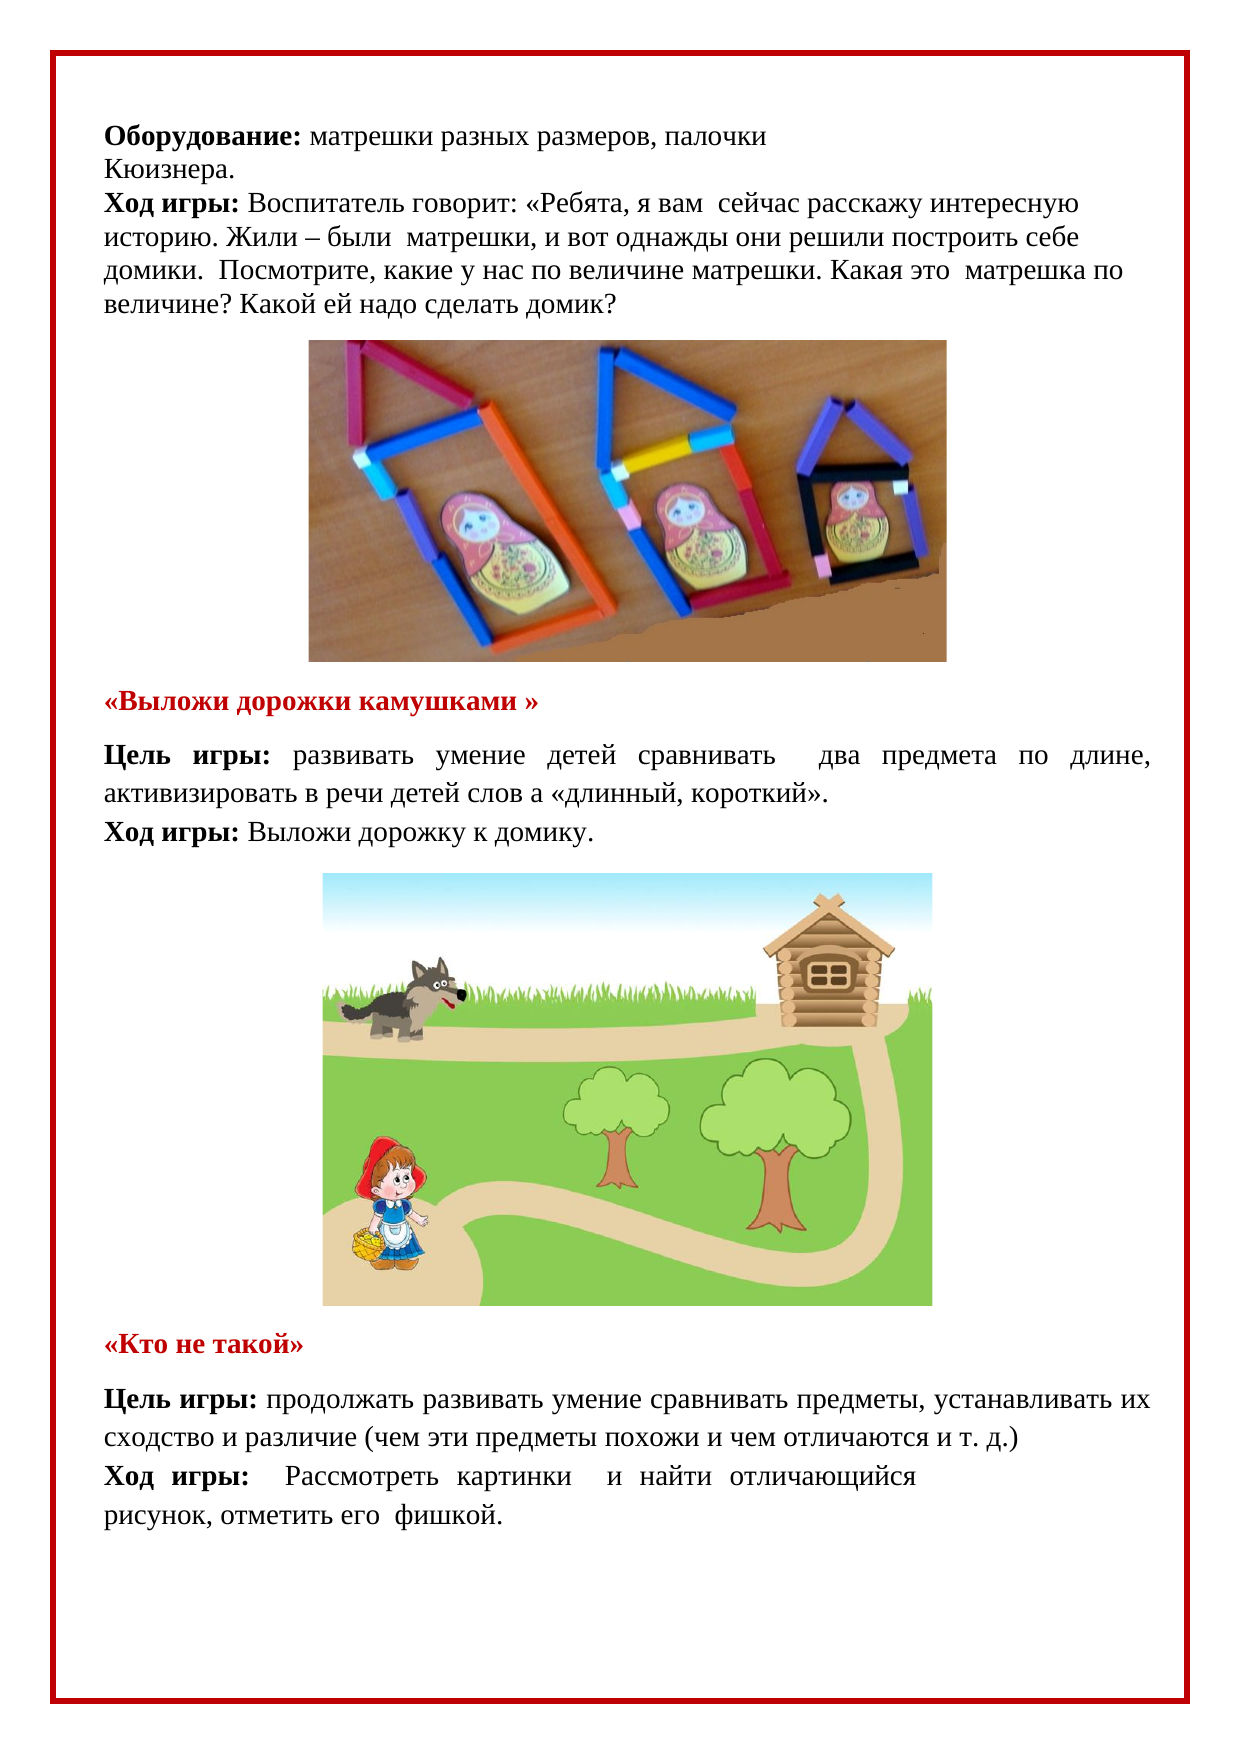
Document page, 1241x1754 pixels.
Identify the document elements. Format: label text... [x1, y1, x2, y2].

text Оборудование: матрешки разных размеров, палочки Кюизнера. [103, 118, 820, 185]
picture [322, 873, 933, 1306]
picture [308, 340, 947, 662]
text Цель игры: продолжать развивать умение сравнивать предметы, устанавливать их сходство и различие (чем эти предметы похожи и чем отличаются и т. д.) [103, 1381, 1152, 1453]
text «Кто не такой» [103, 1327, 1152, 1360]
text Ход игры: Выложи дорожку к домику. [103, 814, 917, 848]
text «Выложи дорожки камушками » [103, 683, 1152, 716]
text Цель игры: развивать умение детей сравнивать два предмета по длине, активизировать в речи детей слов а «длинный, короткий». [103, 737, 1152, 809]
text Ход игры: Рассмотреть картинки и найти отличающийся рисунок, отметить его фишкой. [103, 1458, 917, 1530]
text Ход игры: Воспитатель говорит: «Ребята, я вам сейчас расскажу интересную историю. Жили – были матрешки, и вот однажды они решили построить себе домики. Посмотрите, какие у нас по величине матрешки. Какая это матрешка по величине? Какой ей надо сделать домик? [103, 185, 1152, 319]
